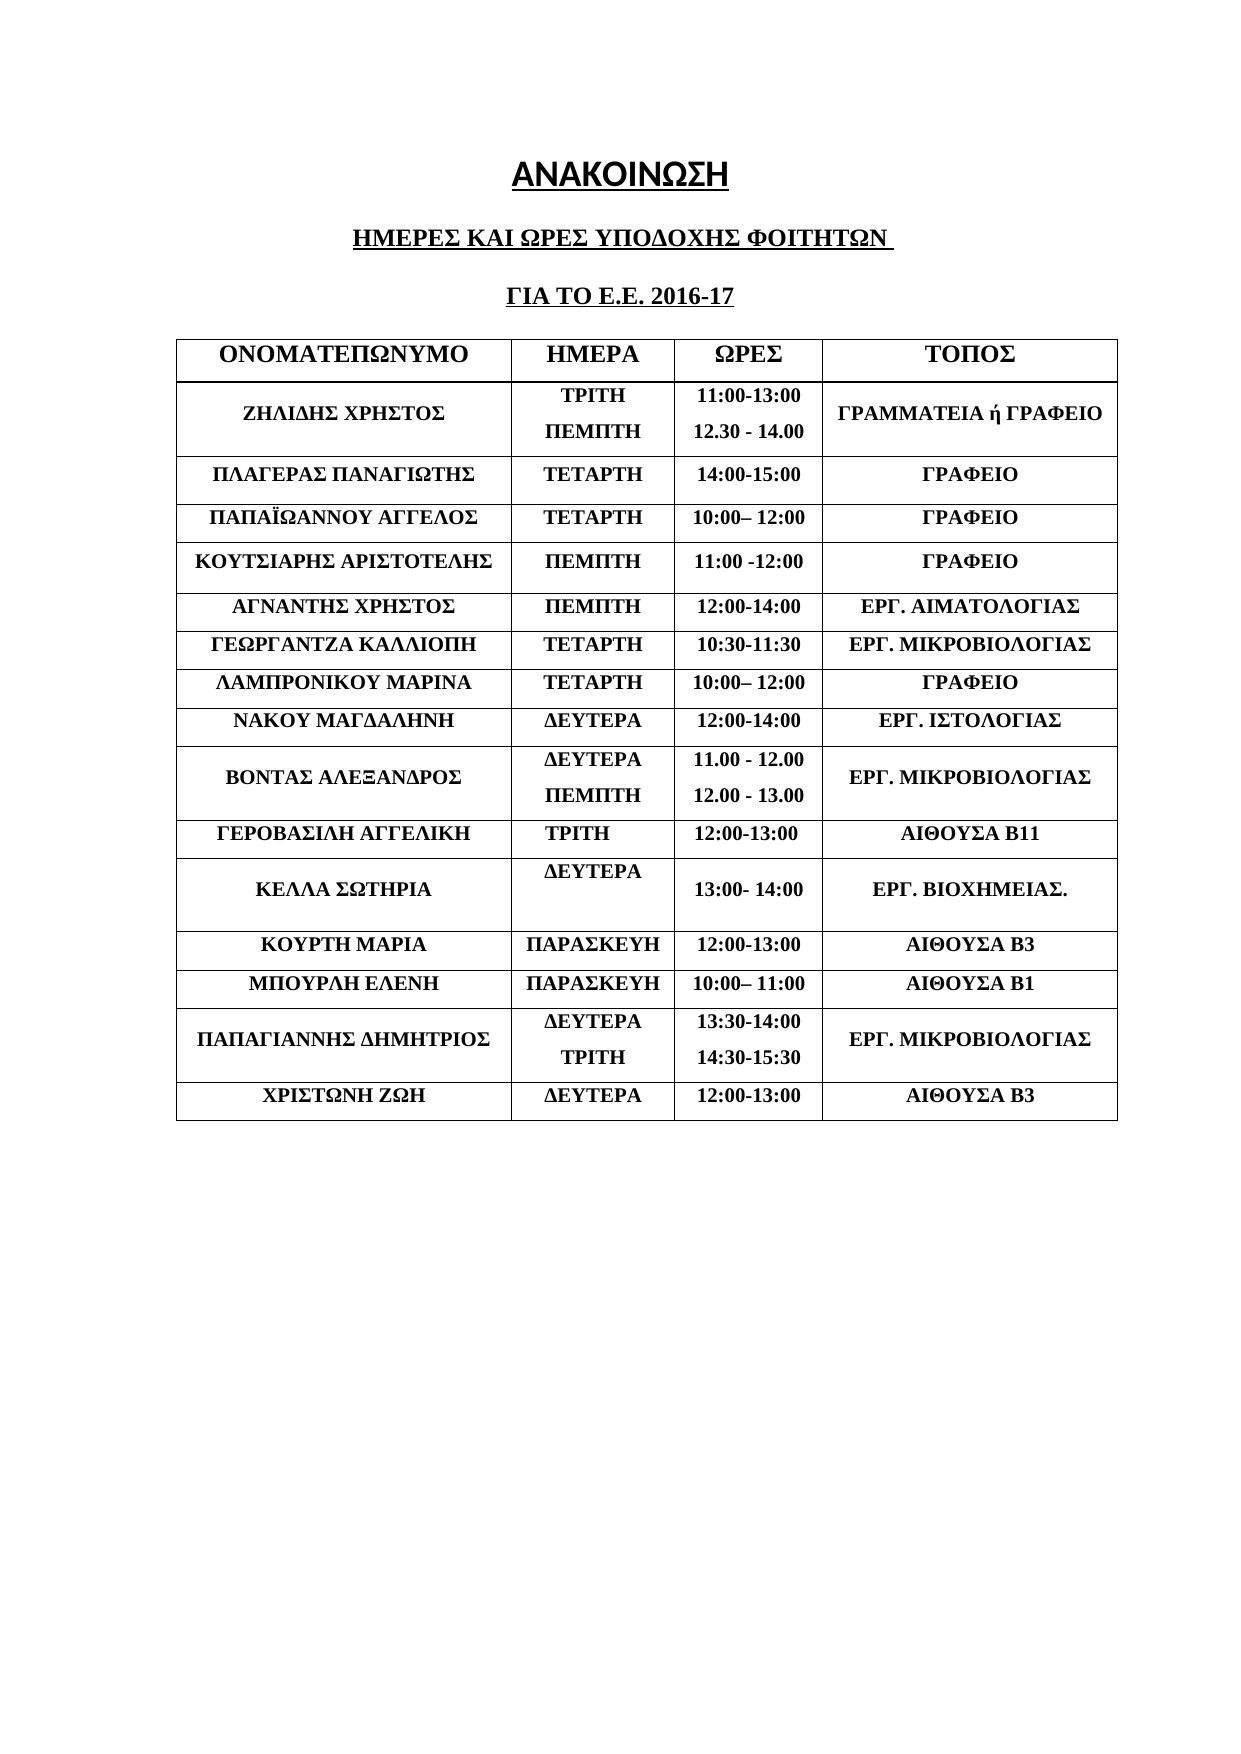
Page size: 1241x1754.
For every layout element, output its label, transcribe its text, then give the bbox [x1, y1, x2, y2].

table_cell 10:30-11:30 [675, 632, 822, 669]
table_cell ΧΡΙΣΤΩΝΗ ΖΩΗ [177, 1083, 511, 1120]
table_cell ΤΡΙΤΗ ​ [512, 821, 674, 858]
table_cell 10:00– 12:00 [675, 670, 822, 707]
table_cell 11.00 - 12.00 12.00 - 13.00 [675, 747, 822, 820]
table_cell ΚΟΥΡΤΗ ΜΑΡΙΑ [177, 932, 511, 969]
table_cell ΔΕΥΤΕΡΑ ΤΡΙΤΗ [512, 1009, 674, 1082]
table_cell ΠΕΜΠΤΗ [512, 594, 674, 631]
table_cell ​ΑΙΘΟΥΣΑ Β11​ [823, 821, 1117, 858]
table_cell ΚΟΥΤΣΙΑΡΗΣ ΑΡΙΣΤΟΤΕΛΗΣ [177, 543, 511, 593]
text ΗΜΕΡΕΣ ΚΑΙ ΩΡΕΣ ΥΠΟΔΟΧΗΣ ΦΟΙΤΗΤΩΝ [187, 223, 1053, 252]
table_cell 13:30-14:00 14:30-15:30 [675, 1009, 822, 1082]
table_header ΩΡΕΣ [675, 340, 822, 381]
table_cell ΠΛΑΓΕΡΑΣ ΠΑΝΑΓΙΩΤΗΣ [177, 457, 511, 504]
table_cell ΑΓΝΑΝΤΗΣ ΧΡΗΣΤΟΣ [177, 594, 511, 631]
table_cell ΚΕΛΛΑ ΣΩΤΗΡΙΑ [177, 859, 511, 931]
table_cell ΕΡΓ. ΜΙΚΡΟΒΙΟΛΟΓΙΑΣ [823, 1009, 1117, 1082]
table_cell ΤΡΙΤΗ ΠΕΜΠΤΗ [512, 383, 674, 456]
table_cell ΠΕΜΠΤΗ [512, 543, 674, 593]
table_cell 10:00– 11:00 [675, 971, 822, 1008]
table_cell 11:00-13:00 12.30 - 14.00 [675, 383, 822, 456]
table_cell 11:00 -12:00 [675, 543, 822, 593]
table_cell ΓΡΑΦΕΙΟ [823, 670, 1117, 707]
table_cell ΠΑΠΑΪΩΑΝΝΟΥ ΑΓΓΕΛΟΣ [177, 505, 511, 542]
table_cell ΤΕΤΑΡΤΗ [512, 457, 674, 504]
table_cell ΑΙΘΟΥΣΑ Β3 [823, 932, 1117, 969]
table_cell ΔΕΥΤΕΡΑ [512, 1083, 674, 1120]
table_cell ΠΑΠΑΓΙΑΝΝΗΣ ΔΗΜΗΤΡΙΟΣ [177, 1009, 511, 1082]
table_cell ΕΡΓ. ΒΙΟΧΗΜΕΙΑΣ. [823, 859, 1117, 931]
table_cell ΕΡΓ. ΙΣΤΟΛΟΓΙΑΣ [823, 709, 1117, 746]
table_cell ΤΕΤΑΡΤΗ [512, 670, 674, 707]
table_cell ΛΑΜΠΡΟΝΙΚΟΥ ΜΑΡΙΝΑ [177, 670, 511, 707]
table_cell ΝΑΚΟΥ ΜΑΓΔΑΛΗΝΗ [177, 709, 511, 746]
table_cell ΒΟΝΤΑΣ ΑΛΕΞΑΝΔΡΟΣ [177, 747, 511, 820]
table_cell 12:00-14:00 [675, 594, 822, 631]
table_cell ΔΕΥΤΕΡΑ ΠΕΜΠΤΗ [512, 747, 674, 820]
table_cell 12:00-14:00 [675, 709, 822, 746]
text ΓΙΑ ΤΟ Ε.E. 2016-17 [187, 281, 1053, 310]
text ΑΝΑΚΟΙΝΩΣΗ [187, 150, 1053, 196]
table_header ΟΝΟΜΑΤΕΠΩΝΥΜΟ [177, 340, 511, 381]
table_cell ΠΑΡΑΣΚΕΥΗ [512, 971, 674, 1008]
table_cell 10:00– 12:00 [675, 505, 822, 542]
table_header ΗΜΕΡΑ [512, 340, 674, 381]
table_cell ΓΡΑΦΕΙΟ [823, 505, 1117, 542]
table_cell ΕΡΓ. ΜΙΚΡΟΒΙΟΛΟΓΙΑΣ [823, 632, 1117, 669]
table_cell ΔΕΥΤΕΡΑ [512, 709, 674, 746]
table_cell ΔΕΥΤΕΡΑ [512, 859, 674, 931]
table_cell ΓΕΡΟΒΑΣΙΛΗ ΑΓΓΕΛΙΚΗ [177, 821, 511, 858]
table_cell ΜΠΟΥΡΛΗ ΕΛΕΝΗ [177, 971, 511, 1008]
table_cell ΠΑΡΑΣΚΕΥΗ [512, 932, 674, 969]
table_cell 14:00-15:00 [675, 457, 822, 504]
table_cell ΤΕΤΑΡΤΗ [512, 632, 674, 669]
table_cell ΓΡΑΜΜΑΤΕΙΑ ή ΓΡΑΦΕΙΟ [823, 383, 1117, 456]
table_cell ΓΡΑΦΕΙΟ [823, 543, 1117, 593]
table_cell ΑΙΘΟΥΣΑ Β1 [823, 971, 1117, 1008]
table_cell ΕΡΓ. ΜΙΚΡΟΒΙΟΛΟΓΙΑΣ [823, 747, 1117, 820]
table_cell ΓΡΑΦΕΙΟ [823, 457, 1117, 504]
table_cell ΕΡΓ. ΑΙΜΑΤΟΛΟΓΙΑΣ [823, 594, 1117, 631]
table_cell ​12:00-13:00 ​ [675, 821, 822, 858]
table_cell 12:00-13:00 [675, 1083, 822, 1120]
table_header ΤΟΠΟΣ [823, 340, 1117, 381]
table_cell ΤΕΤΑΡΤΗ [512, 505, 674, 542]
table_cell ΑΙΘΟΥΣΑ Β3 [823, 1083, 1117, 1120]
table_cell 12:00-13:00 [675, 932, 822, 969]
table_cell ΓΕΩΡΓΑΝΤΖΑ ΚΑΛΛΙΟΠΗ [177, 632, 511, 669]
table_cell 13:00- 14:00 [675, 859, 822, 931]
table_cell ΖΗΛΙΔΗΣ ΧΡΗΣΤΟΣ [177, 383, 511, 456]
